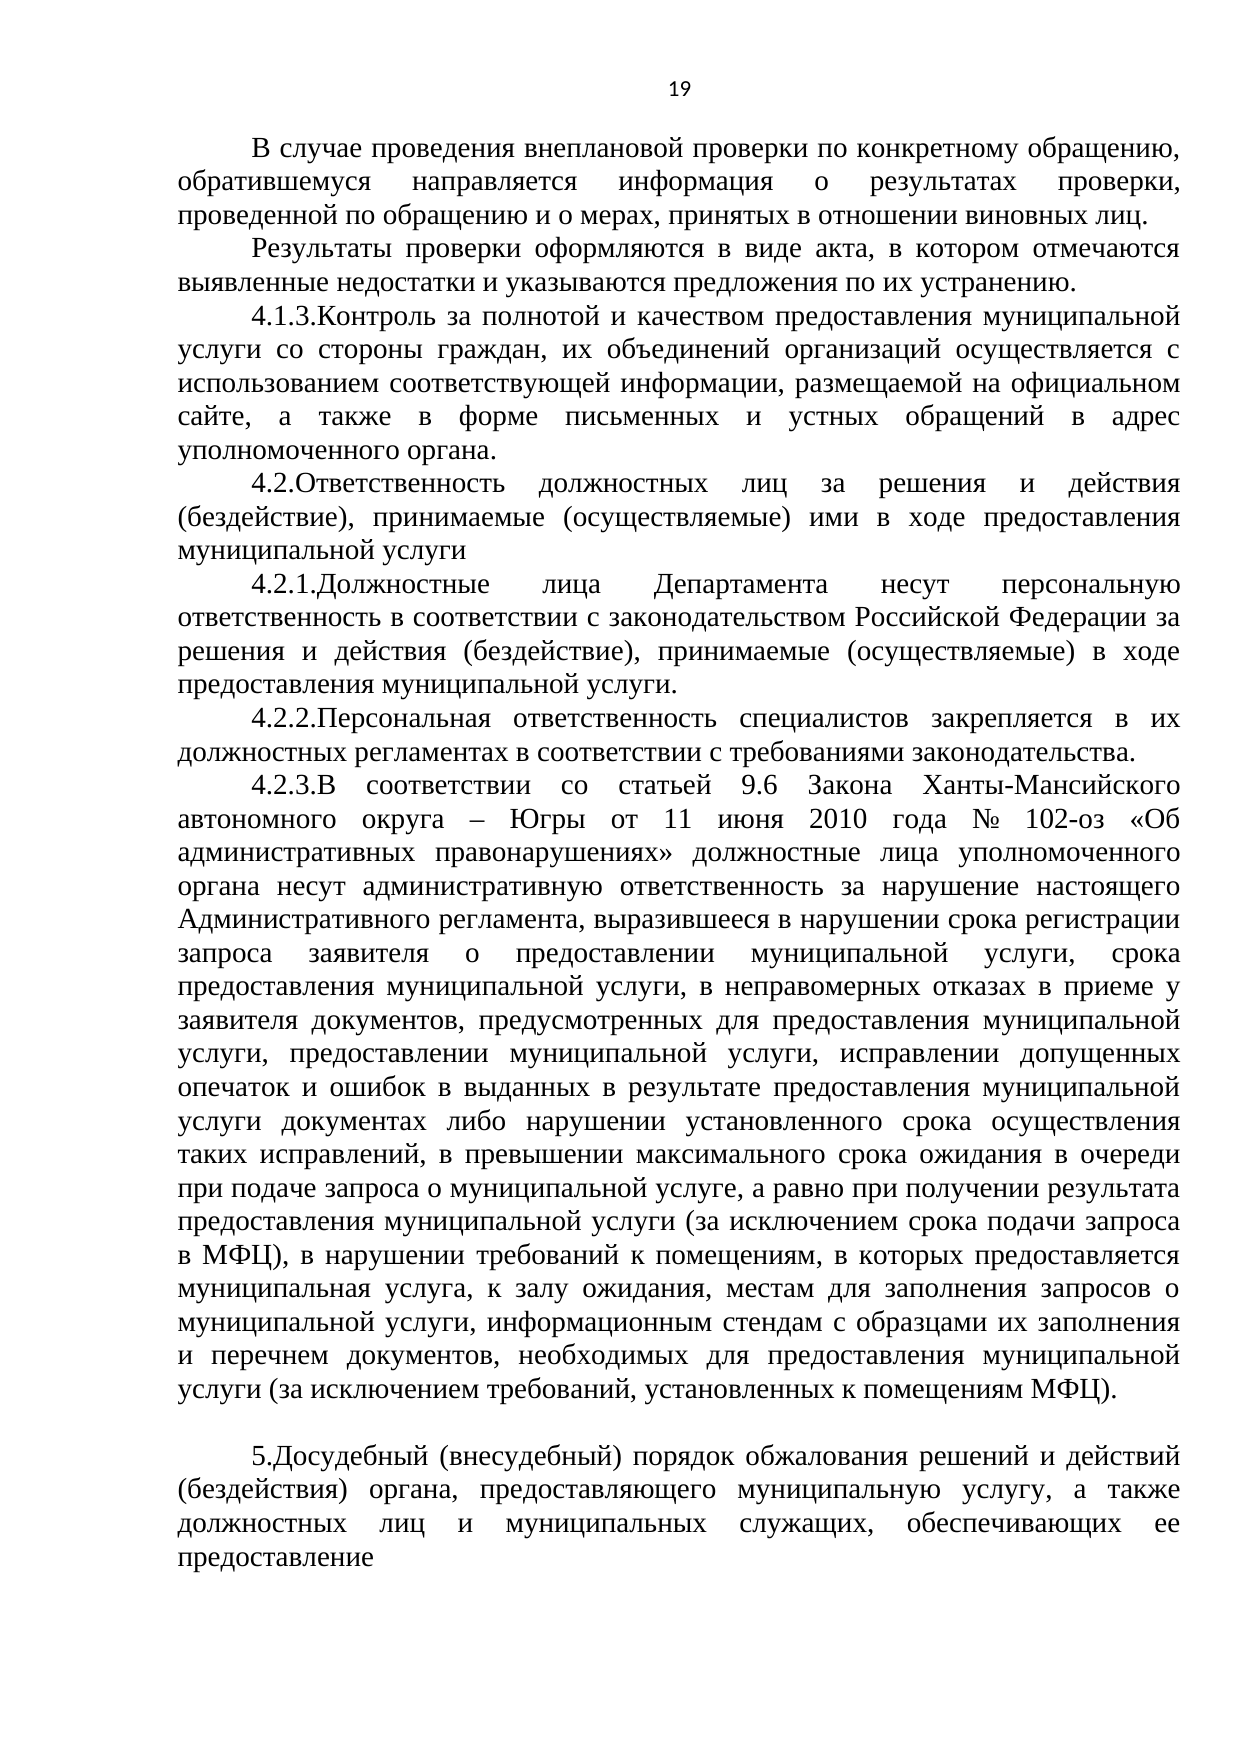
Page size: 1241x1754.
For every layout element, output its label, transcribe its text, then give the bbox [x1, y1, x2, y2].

text В случае проведения внеплановой проверки по конкретному обращению, обратившемуся направляется информация о результатах проверки, проведенной по обращению и о мерах, принятых в отношении виновных лиц. [177, 130, 1181, 231]
text 4.2.1.Должностные лица Департамента несут персональную ответственность в соответствии с законодательством Российской Федерации за решения и действия (бездействие), принимаемые (осуществляемые) в ходе предоставления муниципальной услуги. [177, 566, 1181, 700]
text 5.Досудебный (внесудебный) порядок обжалования решений и действий (бездействия) органа, предоставляющего муниципальную услугу, а также должностных лиц и муниципальных служащих, обеспечивающих ее предоставление [177, 1438, 1181, 1572]
text 4.2.Ответственность должностных лиц за решения и действия (бездействие), принимаемые (осуществляемые) ими в ходе предоставления муниципальной услуги [177, 465, 1181, 566]
text Результаты проверки оформляются в виде акта, в котором отмечаются выявленные недостатки и указываются предложения по их устранению. [177, 231, 1181, 298]
text 4.2.3.В соответствии со статьей 9.6 Закона Ханты-Мансийского автономного округа – Югры от 11 июня 2010 года № 102-оз «Об административных правонарушениях» должностные лица уполномоченного органа несут административную ответственность за нарушение настоящего Административного регламента, выразившееся в нарушении срока регистрации запроса заявителя о предоставлении муниципальной услуги, срока предоставления муниципальной услуги, в неправомерных отказах в приеме у заявителя документов, предусмотренных для предоставления муниципальной услуги, предоставлении муниципальной услуги, исправлении допущенных опечаток и ошибок в выданных в результате предоставления муниципальной услуги документах либо нарушении установленного срока осуществления таких исправлений, в превышении максимального срока ожидания в очереди при подаче запроса о муниципальной услуге, а равно при получении результата предоставления муниципальной услуги (за исключением срока подачи запроса в МФЦ), в нарушении требований к помещениям, в которых предоставляется муниципальная услуга, к залу ожидания, местам для заполнения запросов о муниципальной услуги, информационным стендам с образцами их заполнения и перечнем документов, необходимых для предоставления муниципальной услуги (за исключением требований, установленных к помещениям МФЦ). [177, 767, 1181, 1404]
text 4.2.2.Персональная ответственность специалистов закрепляется в их должностных регламентах в соответствии с требованиями законодательства. [177, 700, 1181, 767]
text 4.1.3.Контроль за полнотой и качеством предоставления муниципальной услуги со стороны граждан, их объединений организаций осуществляется с использованием соответствующей информации, размещаемой на официальном сайте, а также в форме письменных и устных обращений в адрес уполномоченного органа. [177, 298, 1181, 465]
